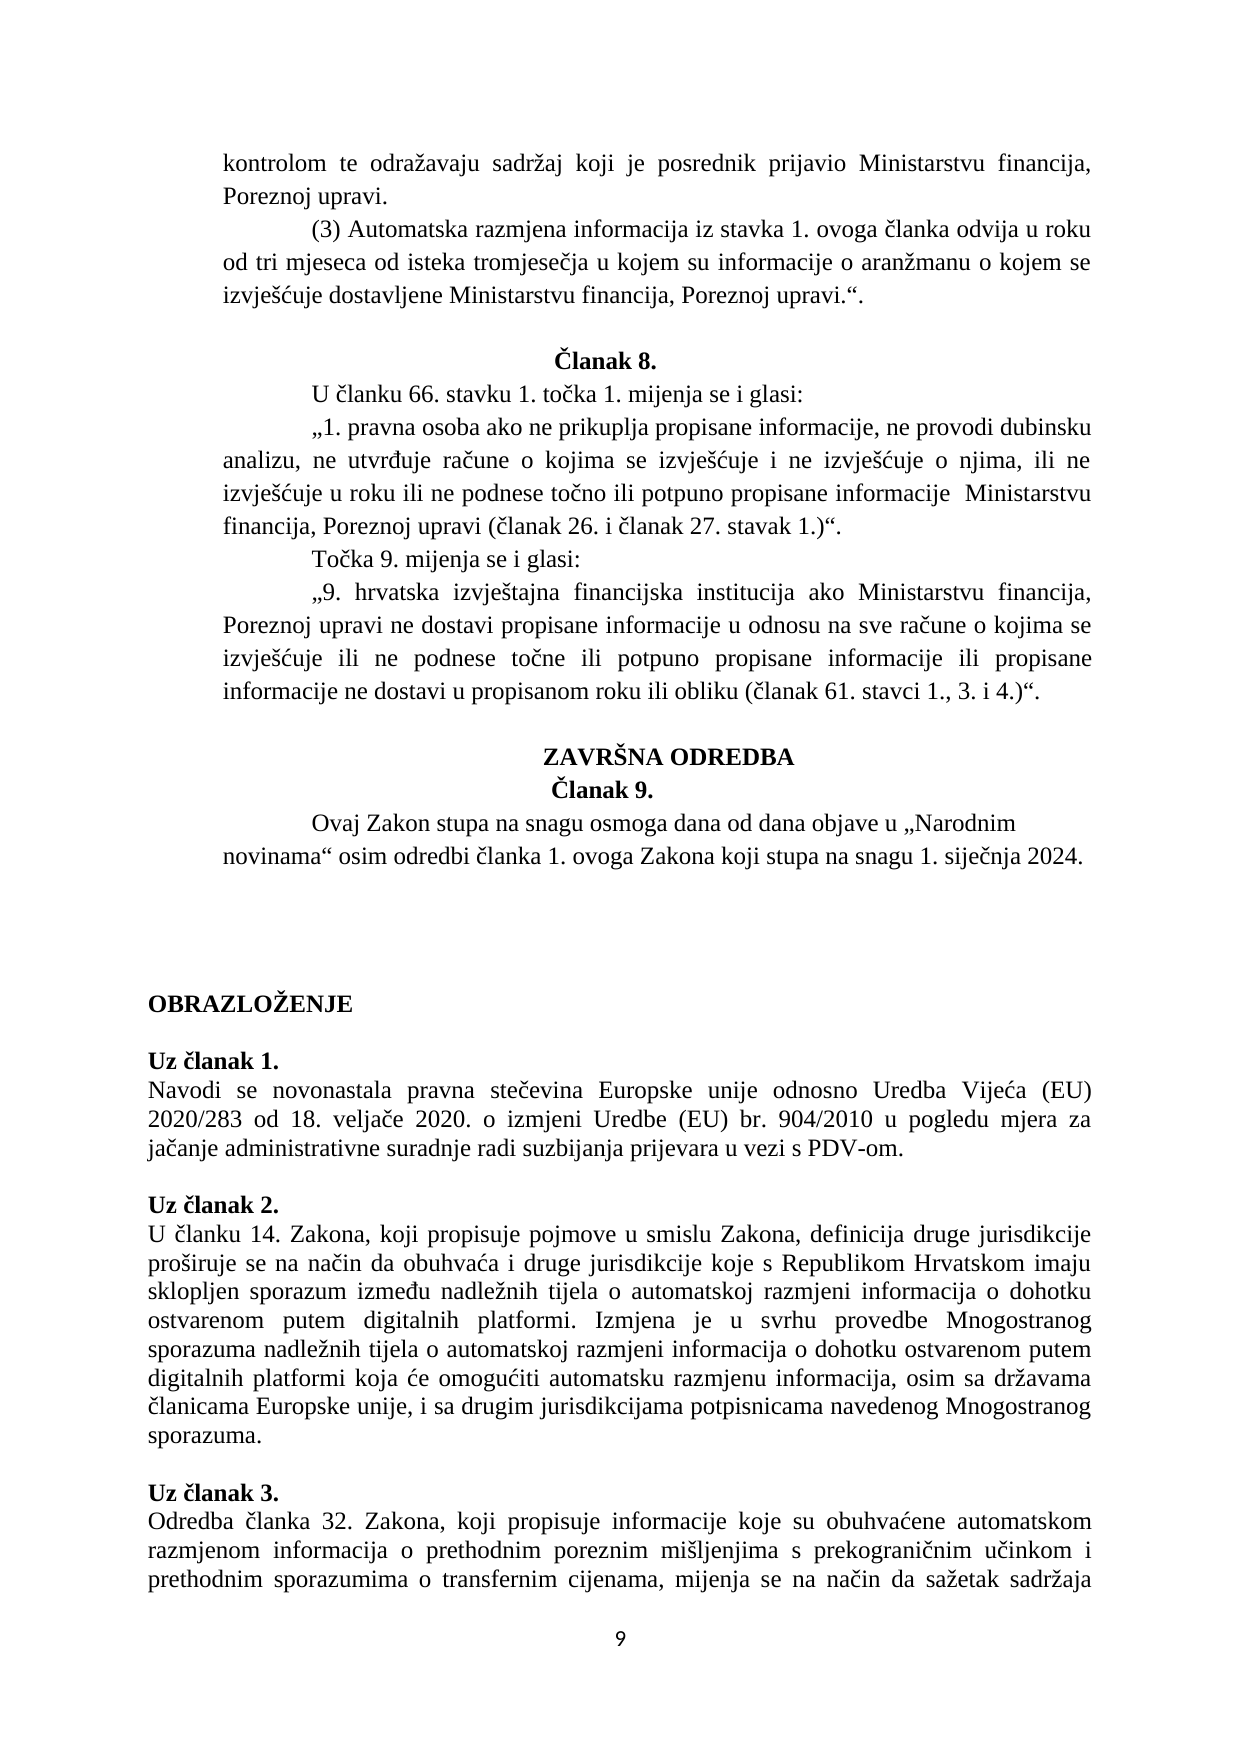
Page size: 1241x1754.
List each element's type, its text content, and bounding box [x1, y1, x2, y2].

text „1. pravna osoba ako ne prikuplja propisane informacije, ne provodi dubinsku analizu, ne utvrđuje račune o kojima se izvješćuje i ne izvješćuje o njima, ili ne izvješćuje u roku ili ne podnese točno ili potpuno propisane informacije Ministarstvu financija, Poreznoj upravi (članak 26. i članak 27. stavak 1.)“. [223, 412, 1092, 540]
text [148, 1506, 1092, 1593]
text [223, 148, 1092, 209]
text Uz članak 3. [148, 1478, 1092, 1506]
text Navodi se novonastala pravna stečevina Europske unije odnosno Uredba Vijeća (EU) 2020/283 od 18. veljače 2020. o izmjeni Uredbe (EU) br. 904/2010 u pogledu mjera za jačanje administrativne suradnje radi suzbijanja prijevara u vezi s PDV-om. [148, 1075, 1092, 1161]
text Članak 9. [223, 775, 1092, 804]
text Članak 8. [223, 346, 1092, 374]
text Uz članak 1. [148, 1046, 1092, 1075]
text Uz članak 2. [148, 1190, 1092, 1219]
text Ovaj Zakon stupa na snagu osmoga dana od dana objave u „Narodnim novinama“ osim odredbi članka 1. ovoga Zakona koji stupa na snagu 1. siječnja 2024. [223, 808, 1092, 870]
text U članku 14. Zakona, koji propisuje pojmove u smislu Zakona, definicija druge jurisdikcije proširuje se na način da obuhvaća i druge jurisdikcije koje s Republikom Hrvatskom imaju sklopljen sporazum između nadležnih tijela o automatskoj razmjeni informacija o dohotku ostvarenom putem digitalnih platformi. Izmjena je u svrhu provedbe Mnogostranog sporazuma nadležnih tijela o automatskoj razmjeni informacija o dohotku ostvarenom putem digitalnih platformi koja će omogućiti automatsku razmjenu informacija, osim sa državama članicama Europske unije, i sa drugim jurisdikcijama potpisnicama navedenog Mnogostranog sporazuma. [148, 1219, 1092, 1449]
text U članku 66. stavku 1. točka 1. mijenja se i glasi: [223, 379, 1092, 408]
text OBRAZLOŽENJE [148, 989, 1092, 1018]
text ZAVRŠNA ODREDBA [223, 742, 1092, 771]
text Točka 9. mijenja se i glasi: [223, 544, 1092, 573]
text „9. hrvatska izvještajna financijska institucija ako Ministarstvu financija, Poreznoj upravi ne dostavi propisane informacije u odnosu na sve račune o kojima se izvješćuje ili ne podnese točne ili potpuno propisane informacije ili propisane informacije ne dostavi u propisanom roku ili obliku (članak 61. stavci 1., 3. i 4.)“. [223, 577, 1092, 705]
text (3) Automatska razmjena informacija iz stavka 1. ovoga članka odvija u roku od tri mjeseca od isteka tromjesečja u kojem su informacije o aranžmanu o kojem se izvješćuje dostavljene Ministarstvu financija, Poreznoj upravi.“. [223, 214, 1092, 308]
